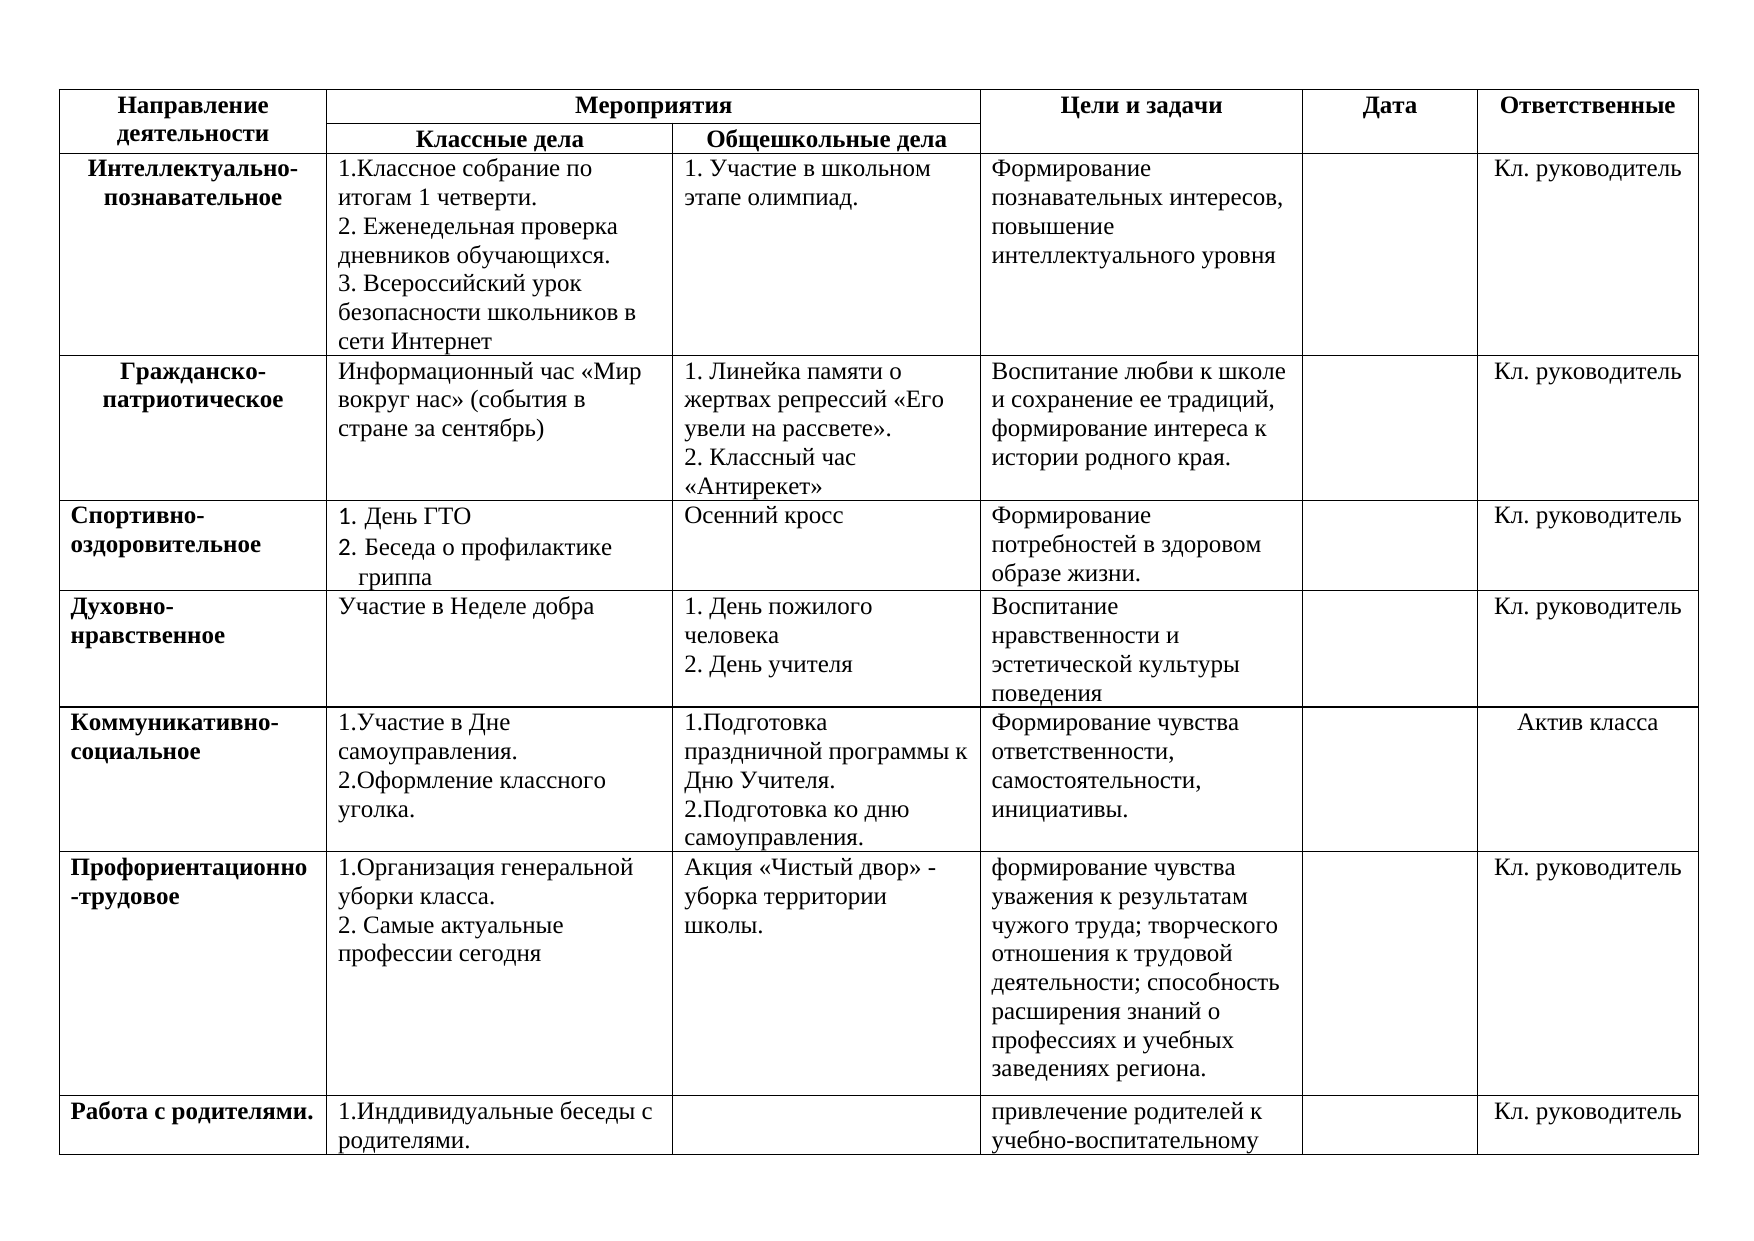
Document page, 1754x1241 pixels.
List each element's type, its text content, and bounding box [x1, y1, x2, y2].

table_cell [1303, 1096, 1477, 1153]
table_cell Духовно-нравственное [60, 591, 326, 706]
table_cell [327, 1096, 672, 1153]
table_cell формирование чувства уважения к результатам чужого труда; творческого отношения к трудовой деятельности; способность расширения знаний о профессиях и учебных заведениях региона. [981, 852, 1302, 1095]
table_header Дата [1303, 90, 1477, 152]
table_header Цели и задачи [981, 90, 1302, 152]
table_cell Спортивно-оздоровительное [60, 501, 326, 590]
table_cell Кл. руководитель [1478, 852, 1698, 1095]
table_cell 1. Участие в школьном этапе олимпиад. [673, 154, 980, 355]
table_cell [1303, 154, 1477, 355]
table_cell Профориентационно-трудовое [60, 852, 326, 1095]
table_cell 1. Линейка памяти о жертвах репрессий «Его увели на рассвете». 2. Классный час «Антирекет» [673, 356, 980, 499]
table_cell [1303, 501, 1477, 590]
table_cell Коммуникативно-социальное [60, 708, 326, 851]
table_cell Кл. руководитель [1478, 501, 1698, 590]
table_cell [1303, 852, 1477, 1095]
table_cell Актив класса [1478, 708, 1698, 851]
table_cell Акция «Чистый двор» - уборка территории школы. [673, 852, 980, 1095]
table_cell 1.Организация генеральной уборки класса. 2. Самые актуальные профессии сегодня [327, 852, 672, 1095]
table_cell Информационный час «Мир вокруг нас» (события в стране за сентябрь) [327, 356, 672, 499]
table_cell 1.Классное собрание по итогам 1 четверти. 2. Еженедельная проверка дневников обучающихся. 3. Всероссийский урок безопасности школьников в сети Интернет [327, 154, 672, 355]
table_cell [673, 1096, 980, 1153]
table_cell Гражданско-патриотическое [60, 356, 326, 499]
table_cell [1303, 708, 1477, 851]
table_cell 1.Участие в Дне самоуправления. 2.Оформление классного уголка. [327, 708, 672, 851]
table_cell Кл. руководитель [1478, 356, 1698, 499]
table_cell Интеллектуально-познавательное [60, 154, 326, 355]
table_cell 1.Подготовка праздничной программы к Дню Учителя. 2.Подготовка ко дню самоуправления. [673, 708, 980, 851]
table_cell [1303, 591, 1477, 706]
table_cell Классные дела [327, 124, 672, 152]
table_cell Формирование познавательных интересов, повышение интеллектуального уровня [981, 154, 1302, 355]
table_header Ответственные [1478, 90, 1698, 152]
table_cell Общешкольные дела [673, 124, 980, 152]
table_cell Кл. руководитель [1478, 591, 1698, 706]
table_cell День ГТО Беседа о профилактике гриппа [327, 501, 672, 590]
table_cell Воспитание любви к школе и сохранение ее традиций, формирование интереса к истории родного края. [981, 356, 1302, 499]
table_cell Осенний кросс [673, 501, 980, 590]
table_cell Кл. руководитель [1478, 1096, 1698, 1153]
table_cell Формирование чувства ответственности, самостоятельности, инициативы. [981, 708, 1302, 851]
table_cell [981, 1096, 1302, 1153]
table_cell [60, 1096, 326, 1153]
table_cell Воспитание нравственности и эстетической культуры поведения [981, 591, 1302, 706]
table_cell 1. День пожилого человека 2. День учителя [673, 591, 980, 706]
table_cell Участие в Неделе добра [327, 591, 672, 706]
table_cell Формирование потребностей в здоровом образе жизни. [981, 501, 1302, 590]
table_header Мероприятия [327, 90, 980, 123]
table_cell Кл. руководитель [1478, 154, 1698, 355]
table_header Направление деятельности [60, 90, 326, 152]
table_cell [1303, 356, 1477, 499]
